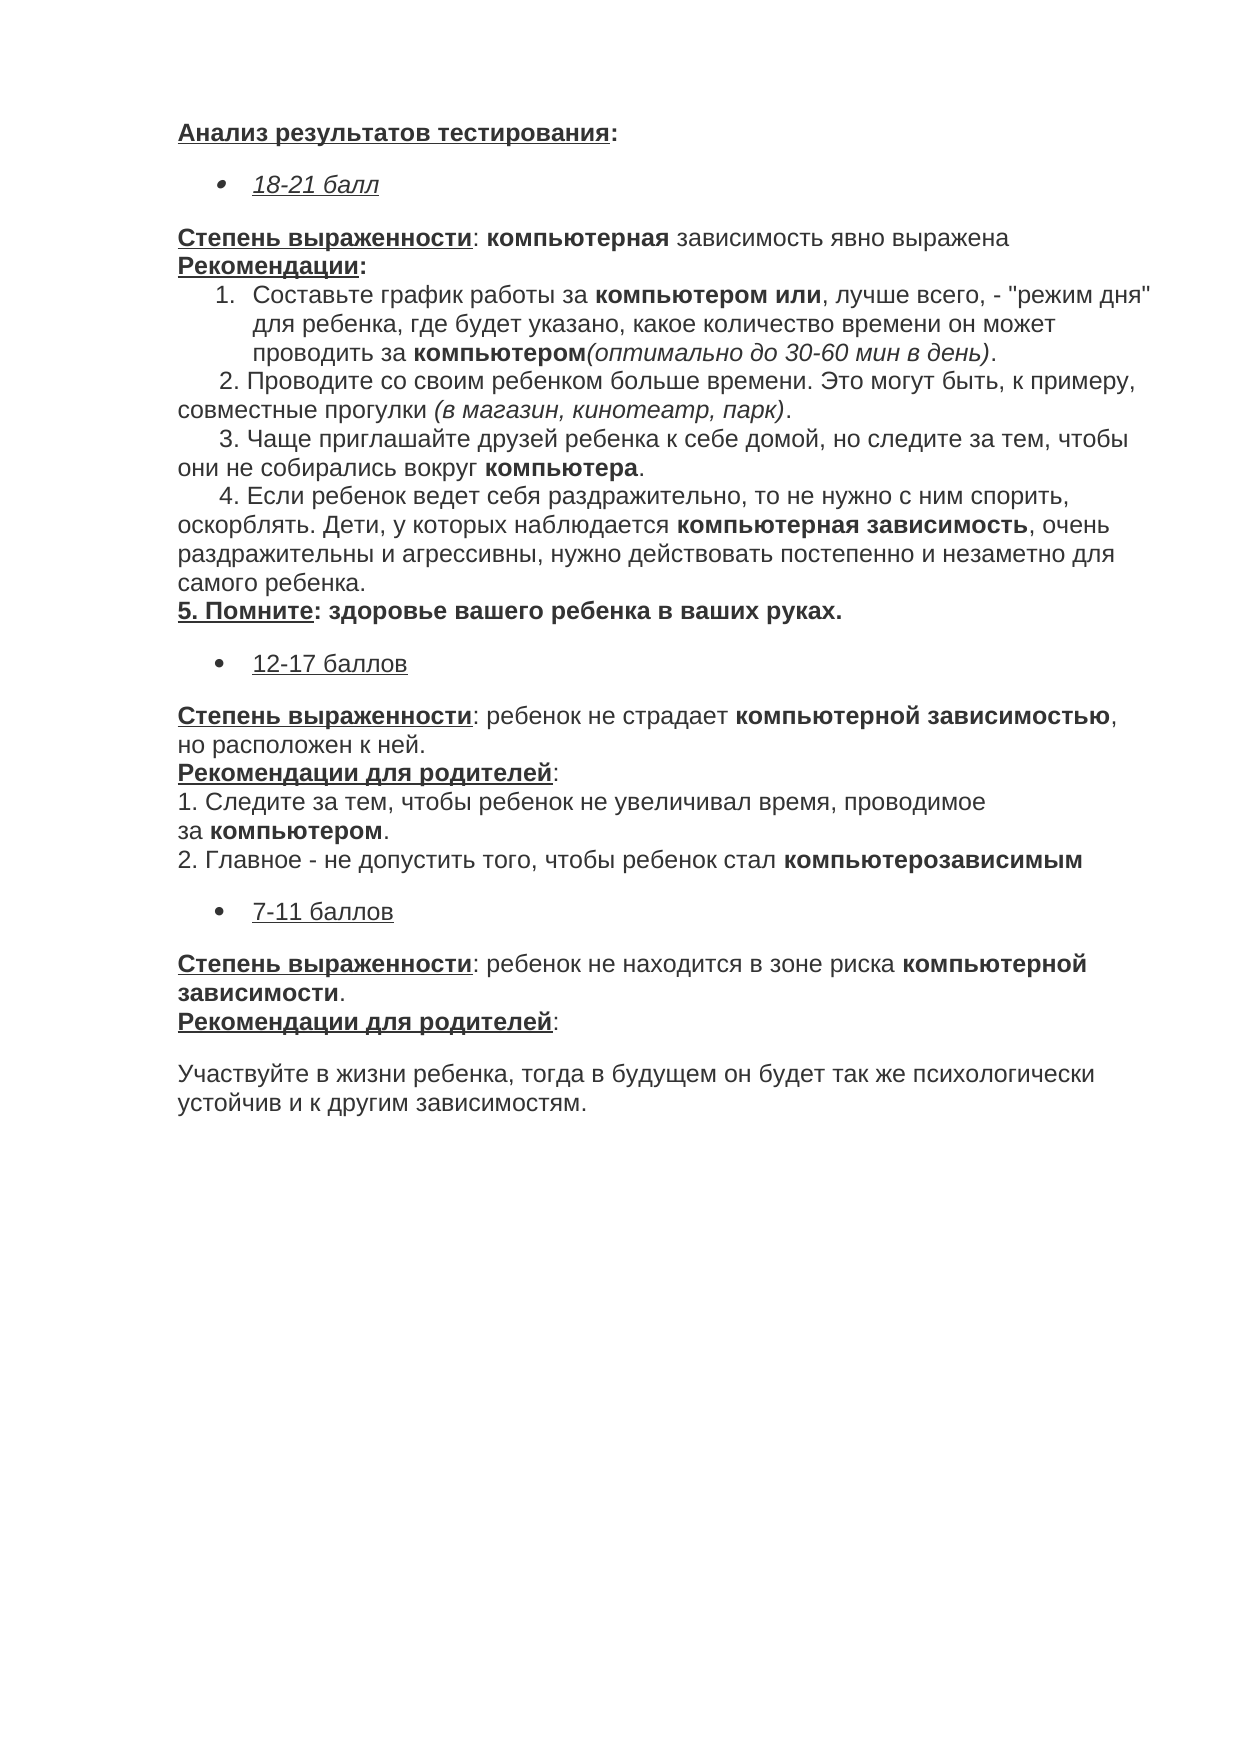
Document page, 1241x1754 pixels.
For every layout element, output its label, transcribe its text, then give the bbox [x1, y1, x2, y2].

text 2. Проводите со своим ребенком больше времени. Это могут быть, к примеру, совместные прогулки (в магазин, кинотеатр, парк). [177, 366, 1152, 424]
text Участвуйте в жизни ребенка, тогда в будущем он будет так же психологически устойчив и к другим зависимостям. [177, 1059, 1152, 1116]
text 3. Чаще приглашайте друзей ребенка к себе домой, но следите за тем, чтобы они не собирались вокруг компьютера. [177, 424, 1152, 481]
list 7-11 баллов [215, 897, 1152, 926]
list Составьте график работы за компьютером или, лучше всего, - "режим дня" для ребенка, где будет указано, какое количество времени он может проводить за компьютером(оптимально до 30-60 мин в день). [215, 280, 1152, 366]
text Рекомендации для родителей: [177, 758, 1152, 787]
text Рекомендации: [177, 251, 1152, 280]
text Степень выраженности: ребенок не страдает компьютерной зависимостью, но расположен к ней. [177, 701, 1152, 758]
text 4. Если ребенок ведет себя раздражительно, то не нужно с ним спорить, оскорблять. Дети, у которых наблюдается компьютерная зависимость, очень раздражительны и агрессивны, нужно действовать постепенно и незаметно для самого ребенка. [177, 481, 1152, 596]
text Рекомендации для родителей: [177, 1007, 1152, 1035]
text Анализ результатов тестирования: [177, 118, 1152, 147]
text 2. Главное - не допустить того, чтобы ребенок стал компьютерозависимым [177, 844, 1152, 873]
text Степень выраженности: ребенок не находится в зоне риска компьютерной зависимости. [177, 949, 1152, 1007]
list 12-17 баллов [215, 648, 1152, 677]
text 5. Помните: здоровье вашего ребенка в ваших руках. [177, 596, 1152, 625]
text 1. Следите за тем, чтобы ребенок не увеличивал время, проводимое за компьютером. [177, 787, 1152, 844]
text Степень выраженности: компьютерная зависимость явно выражена [177, 223, 1152, 251]
list 18-21 балл [215, 170, 1152, 199]
